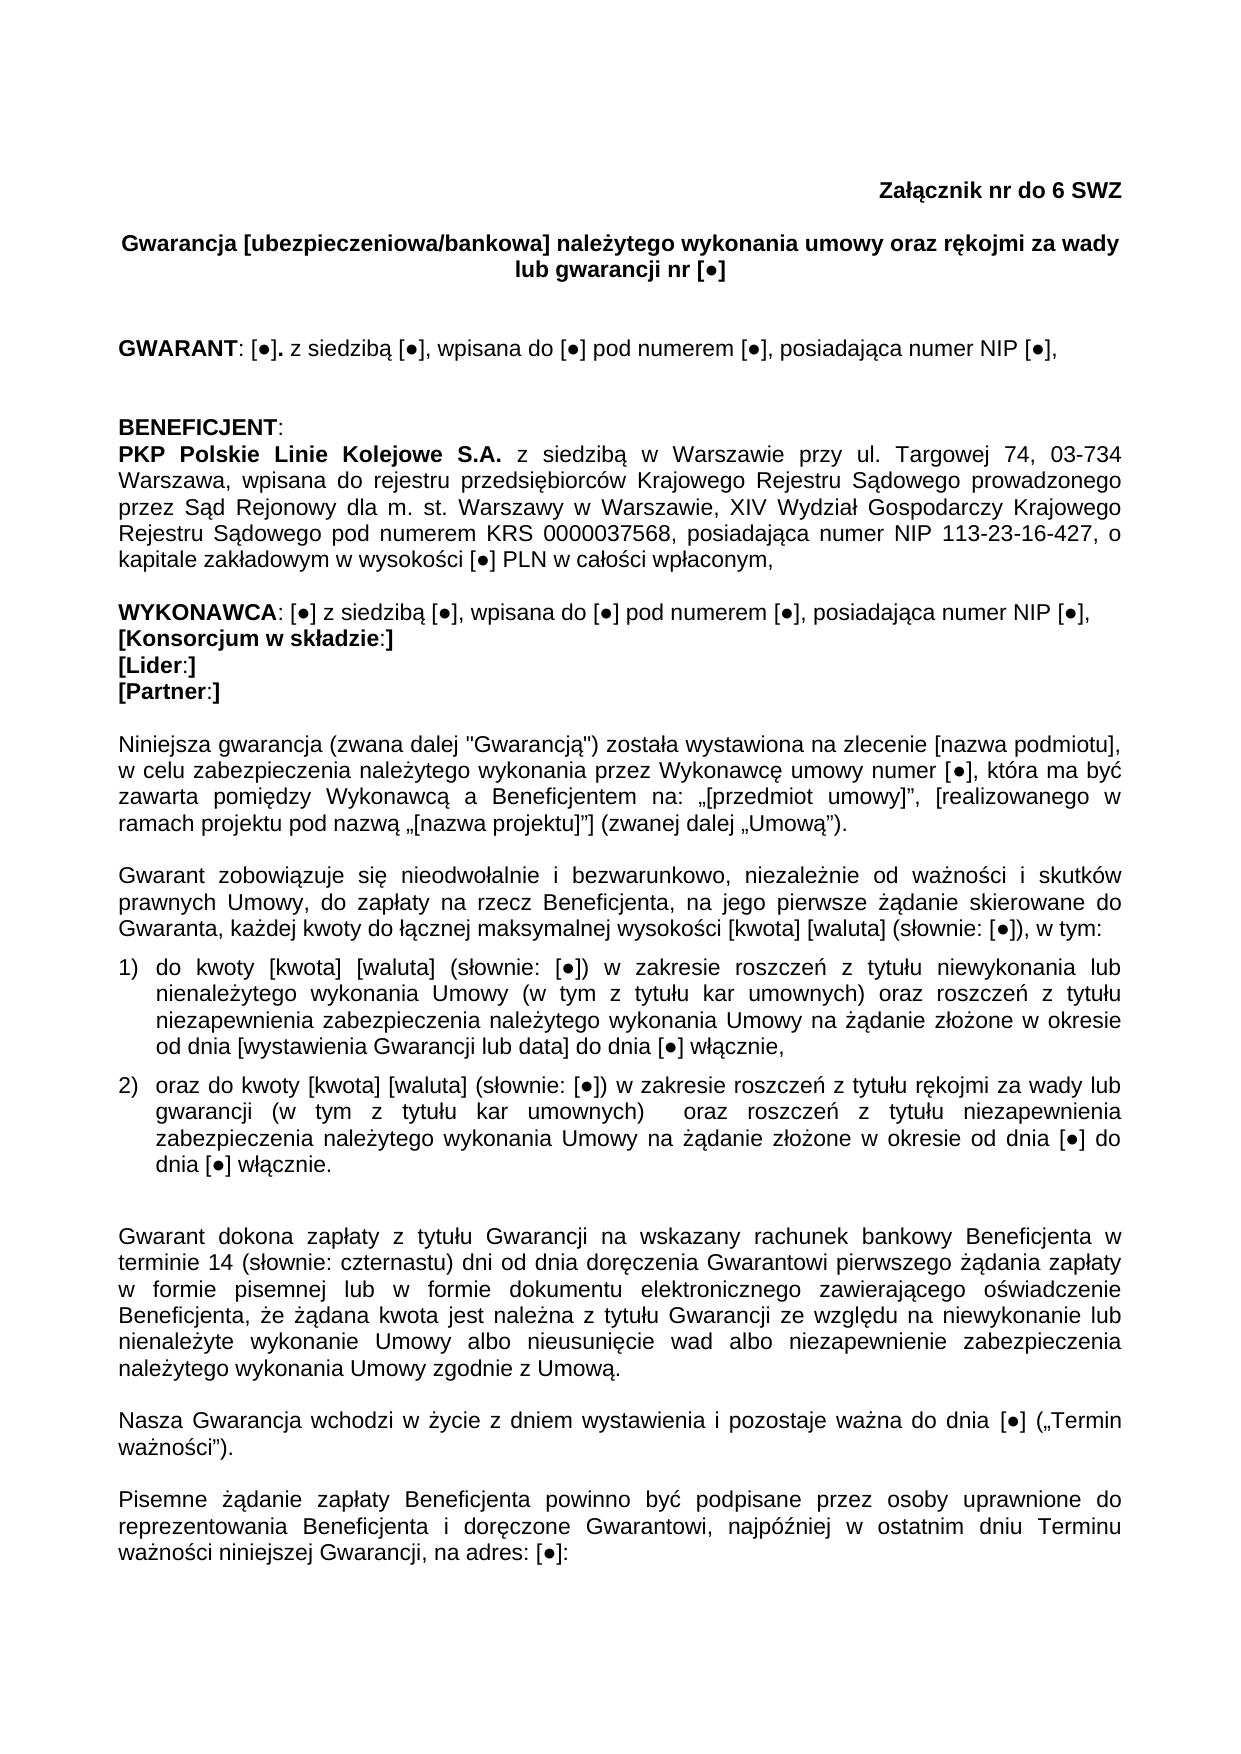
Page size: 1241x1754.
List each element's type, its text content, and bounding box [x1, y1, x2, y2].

text Niniejsza gwarancja (zwana dalej "Gwarancją") została wystawiona na zlecenie [nazwa podmiotu], w celu zabezpieczenia należytego wykonania przez Wykonawcę umowy numer [●], która ma być zawarta pomiędzy Wykonawcą a Beneficjentem na: „[przedmiot umowy]”, [realizowanego w ramach projektu pod nazwą „[nazwa projektu]”] (zwanej dalej „Umową”). [118, 731, 1122, 836]
text Nasza Gwarancja wchodzi w życie z dniem wystawienia i pozostaje ważna do dnia [●] („Termin ważności”). [118, 1407, 1122, 1460]
text Gwarant zobowiązuje się nieodwołalnie i bezwarunkowo, niezależnie od ważności i skutków prawnych Umowy, do zapłaty na rzecz Beneficjenta, na jego pierwsze żądanie skierowane do Gwaranta, każdej kwoty do łącznej maksymalnej wysokości [kwota] [waluta] (słownie: [●]), w tym: [118, 862, 1122, 941]
text WYKONAWCA: [●] z siedzibą [●], wpisana do [●] pod numerem [●], posiadająca numer NIP [●], [118, 599, 1122, 625]
text [Lider:] [118, 652, 1122, 678]
text Gwarant dokona zapłaty z tytułu Gwarancji na wskazany rachunek bankowy Beneficjenta w terminie 14 (słownie: czternastu) dni od dnia doręczenia Gwarantowi pierwszego żądania zapłaty w formie pisemnej lub w formie dokumentu elektronicznego zawierającego oświadczenie Beneficjenta, że żądana kwota jest należna z tytułu Gwarancji ze względu na niewykonanie lub nienależyte wykonanie Umowy albo nieusunięcie wad albo niezapewnienie zabezpieczenia należytego wykonania Umowy zgodnie z Umową. [118, 1223, 1122, 1381]
text Gwarancja [ubezpieczeniowa/bankowa] należytego wykonania umowy oraz rękojmi za wady lub gwarancji nr [●] [118, 230, 1122, 283]
text Załącznik nr do 6 SWZ [118, 177, 1122, 203]
list oraz do kwoty [kwota] [waluta] (słownie: [●]) w zakresie roszczeń z tytułu rękojmi za wady lub gwarancji (w tym z tytułu kar umownych) oraz roszczeń z tytułu niezapewnienia zabezpieczenia należytego wykonania Umowy na żądanie złożone w okresie od dnia [●] do dnia [●] włącznie. [118, 1072, 1122, 1177]
text [Konsorcjum w składzie:] [118, 625, 1122, 652]
text Pisemne żądanie zapłaty Beneficjenta powinno być podpisane przez osoby uprawnione do reprezentowania Beneficjenta i doręczone Gwarantowi, najpóźniej w ostatnim dniu Terminu ważności niniejszej Gwarancji, na adres: [●]: [118, 1486, 1122, 1565]
text PKP Polskie Linie Kolejowe S.A. z siedzibą w Warszawie przy ul. Targowej 74, 03-734 Warszawa, wpisana do rejestru przedsiębiorców Krajowego Rejestru Sądowego prowadzonego przez Sąd Rejonowy dla m. st. Warszawy w Warszawie, XIV Wydział Gospodarczy Krajowego Rejestru Sądowego pod numerem KRS 0000037568, posiadająca numer NIP 113-23-16-427, o kapitale zakładowym w wysokości [●] PLN w całości wpłaconym, [118, 441, 1122, 572]
list do kwoty [kwota] [waluta] (słownie: [●]) w zakresie roszczeń z tytułu niewykonania lub nienależytego wykonania Umowy (w tym z tytułu kar umownych) oraz roszczeń z tytułu niezapewnienia zabezpieczenia należytego wykonania Umowy na żądanie złożone w okresie od dnia [wystawienia Gwarancji lub data] do dnia [●] włącznie, [118, 954, 1122, 1059]
text BENEFICJENT: [118, 414, 1122, 441]
text [Partner:] [118, 678, 1122, 704]
text GWARANT: [●]. z siedzibą [●], wpisana do [●] pod numerem [●], posiadająca numer NIP [●], [118, 335, 1122, 362]
